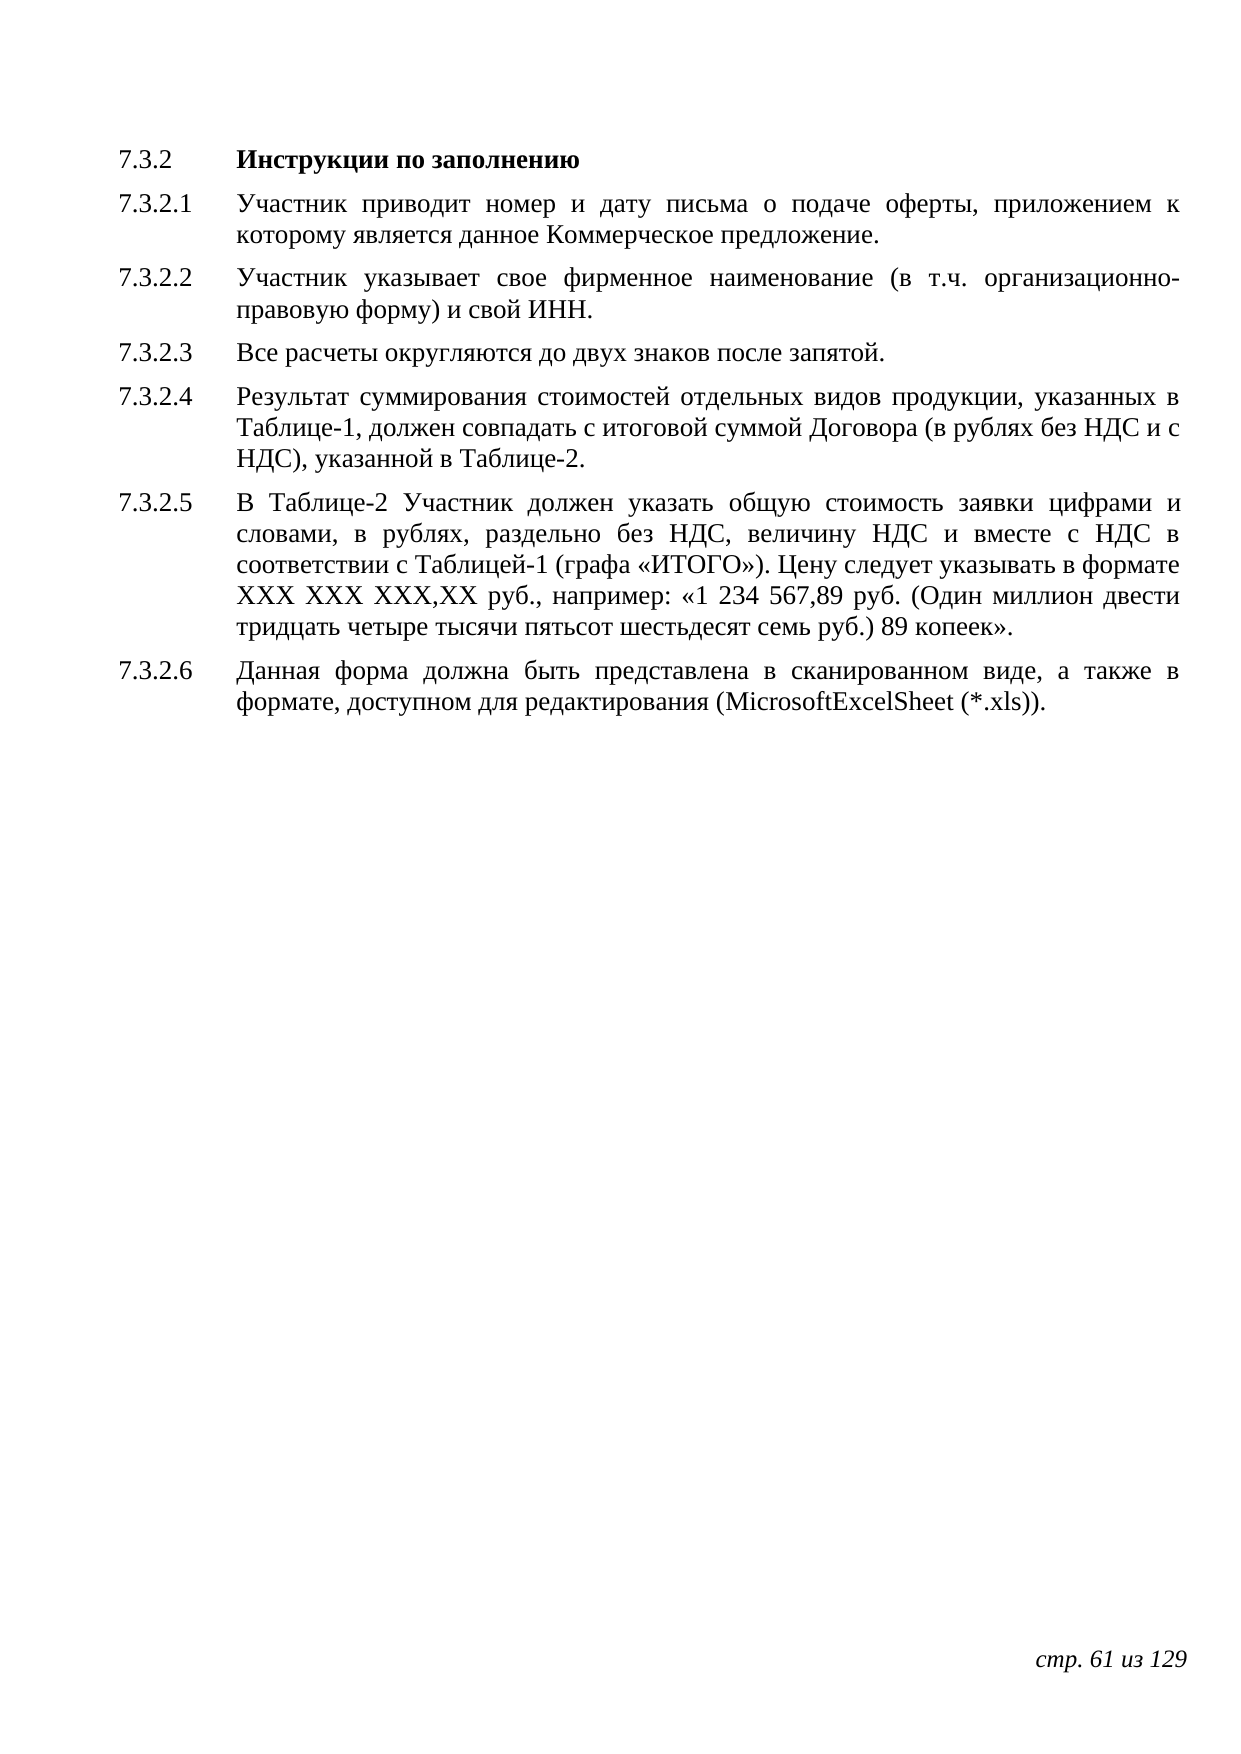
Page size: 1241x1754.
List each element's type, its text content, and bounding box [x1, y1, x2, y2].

text Данная форма должна быть представлена в сканированном виде, а также в формате, доступном для редактирования (MicrosoftExcelSheet (*.xls)). [118, 654, 1181, 716]
text В Таблице-2 Участник должен указать общую стоимость заявки цифрами и словами, в рублях, раздельно без НДС, величину НДС и вместе с НДС в соответствии с Таблицей-1 (графа «ИТОГО»). Цену следует указывать в формате ХХХ ХХХ ХХХ,ХХ руб., например: «1 234 567,89 руб. (Один миллион двести тридцать четыре тысячи пятьсот шестьдесят семь руб.) 89 копеек». [118, 486, 1181, 642]
text Результат суммирования стоимостей отдельных видов продукции, указанных в Таблице-1, должен совпадать с итоговой суммой Договора (в рублях без НДС и с НДС), указанной в Таблице-2. [118, 380, 1181, 473]
text Участник приводит номер и дату письма о подаче оферты, приложением к которому является данное Коммерческое предложение. [118, 187, 1181, 249]
text Все расчеты округляются до двух знаков после запятой. [118, 336, 1181, 367]
text Участник указывает свое фирменное наименование (в т.ч. организационно-правовую форму) и свой ИНН. [118, 262, 1181, 324]
text Инструкции по заполнению [118, 143, 1181, 174]
